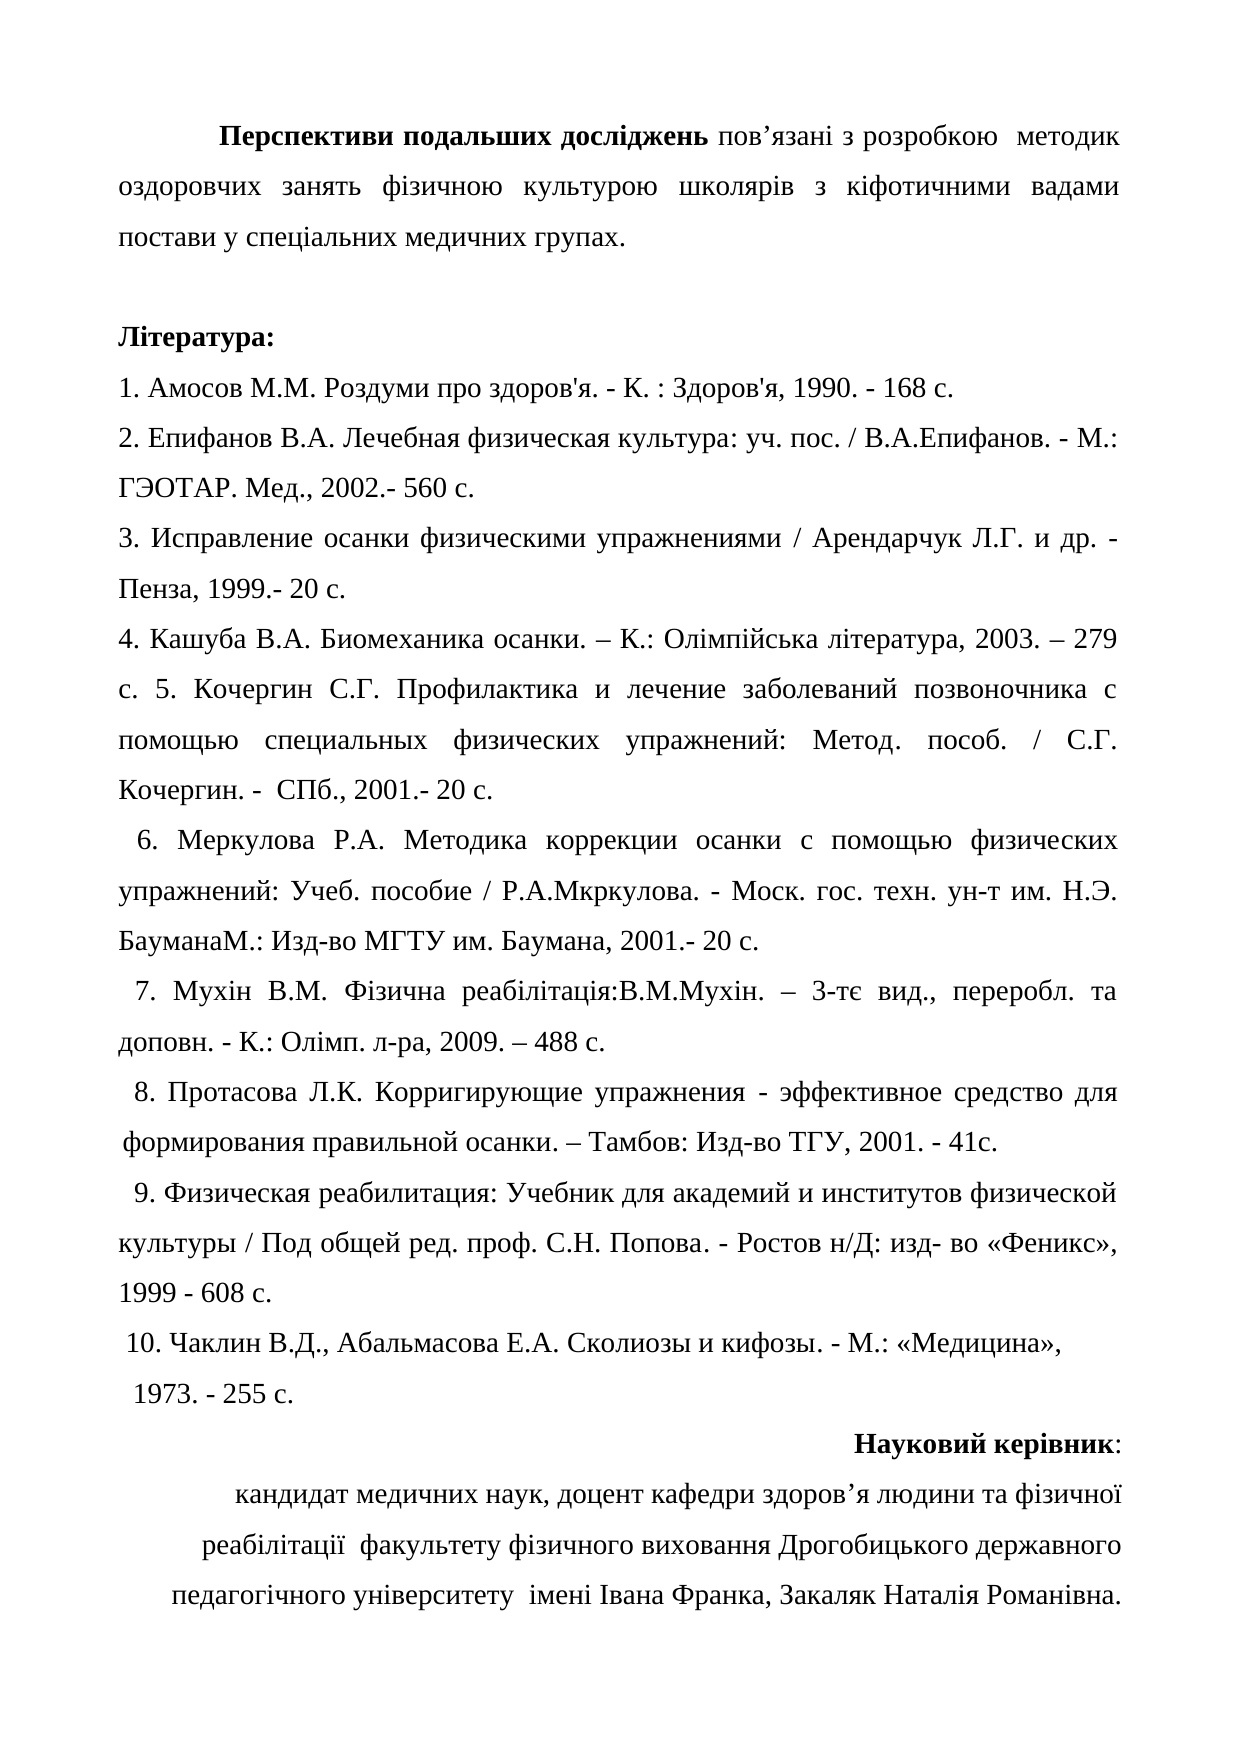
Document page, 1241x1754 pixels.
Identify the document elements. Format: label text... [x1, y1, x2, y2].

text 1973. - 255 с. [44, 1376, 1122, 1409]
text 4. Кашуба В.А. Биомеханика осанки. – К.: Олімпійська література, 2003. – 279 с. 5. Кочергин С.Г. Профилактика и лечение заболеваний позвоночника с помощью специальных физических упражнений: Метод. пособ. / С.Г. Кочергин. - СПб., 2001.- 20 с. [118, 621, 1118, 806]
text реабілітації факультету фізичного виховання Дрогобицького державного педагогічного університету імені Івана Франка, Закаляк Наталія Романівна. [44, 1527, 1122, 1611]
text кандидат медичних наук, доцент кафедри здоров’я людини та фізичної [44, 1477, 1122, 1510]
text 6. Меркулова Р.А. Методика коррекции осанки с помощью физических упражнений: Учеб. пособие / Р.А.Мкркулова. - Моск. гос. техн. ун-т им. Н.Э. БауманаМ.: Изд-во МГТУ им. Баумана, 2001.- 20 с. [118, 822, 1118, 957]
text Перспективи подальших досліджень пов’язані з розробкою методик оздоровчих занять фізичною культурою школярів з кіфотичними вадами постави у спеціальних медичних групах. [118, 118, 1120, 252]
text 7. Мухін В.М. Фізична реабілітація:В.М.Мухін. – 3-тє вид., переробл. та доповн. - К.: Олімп. л-ра, 2009. – 488 с. [118, 973, 1118, 1057]
text 1. Амосов М.М. Роздуми про здоров'я. - К. : Здоров'я, 1990. - 168 с. [118, 370, 1118, 403]
text 2. Епифанов В.А. Лечебная физическая культура: уч. пос. / В.А.Епифанов. - М.: ГЭОТАР. Мед., 2002.- 560 с. [118, 420, 1118, 504]
text 9. Физическая реабилитация: Учебник для академий и институтов физической культуры / Под общей ред. проф. С.Н. Попова. - Ростов н/Д: изд- во «Феникс», 1999 - 608 с. [118, 1175, 1118, 1309]
text Література: [118, 319, 1122, 353]
text 3. Исправление осанки физическими упражнениями / Арендарчук Л.Г. и др. - Пенза, 1999.- 20 с. [118, 521, 1118, 604]
text Науковий керівник: [44, 1426, 1122, 1460]
text 10. Чаклин В.Д., Абальмасова Е.А. Сколиозы и кифозы. - М.: «Медицина», [44, 1326, 1122, 1359]
text 8. Протасова Л.К. Корригирующие упражнения - эффективное средство для формирования правильной осанки. – Тамбов: Изд-во ТГУ, 2001. - 41с. [122, 1074, 1118, 1158]
